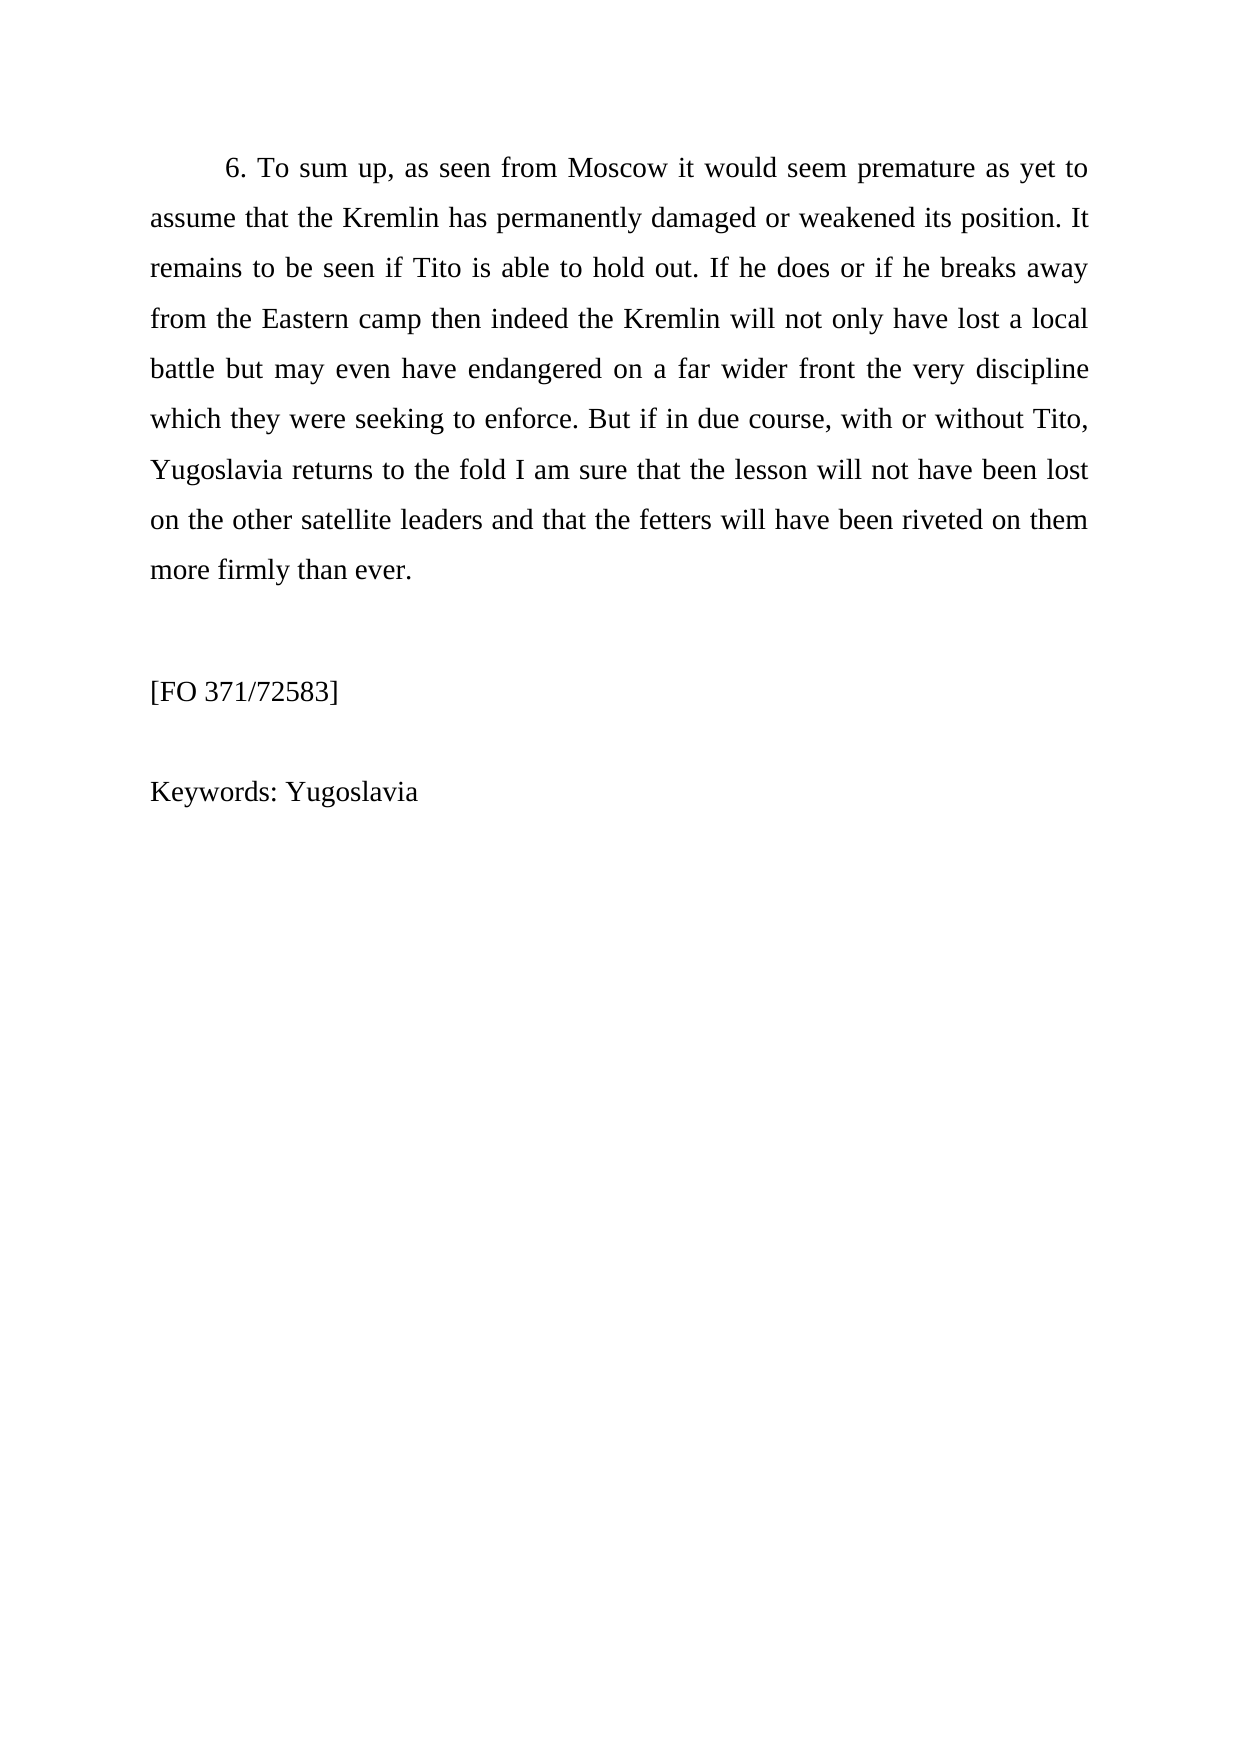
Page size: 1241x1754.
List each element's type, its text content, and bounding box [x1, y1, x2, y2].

text [FO 371/72583] [150, 674, 1090, 707]
text 6. To sum up, as seen from Moscow it would seem premature as yet to assume that the Kremlin has permanently damaged or weakened its position. It remains to be seen if Tito is able to hold out. If he does or if he breaks away from the Eastern camp then indeed the Kremlin will not only have lost a local battle but may even have endangered on a far wider front the very discipline which they were seeking to enforce. But if in due course, with or without Tito, Yugoslavia returns to the fold I am sure that the lesson will not have been lost on the other satellite leaders and that the fetters will have been riveted on them more firmly than ever. [150, 150, 1090, 586]
text Keywords: Yugoslavia [150, 774, 1090, 808]
